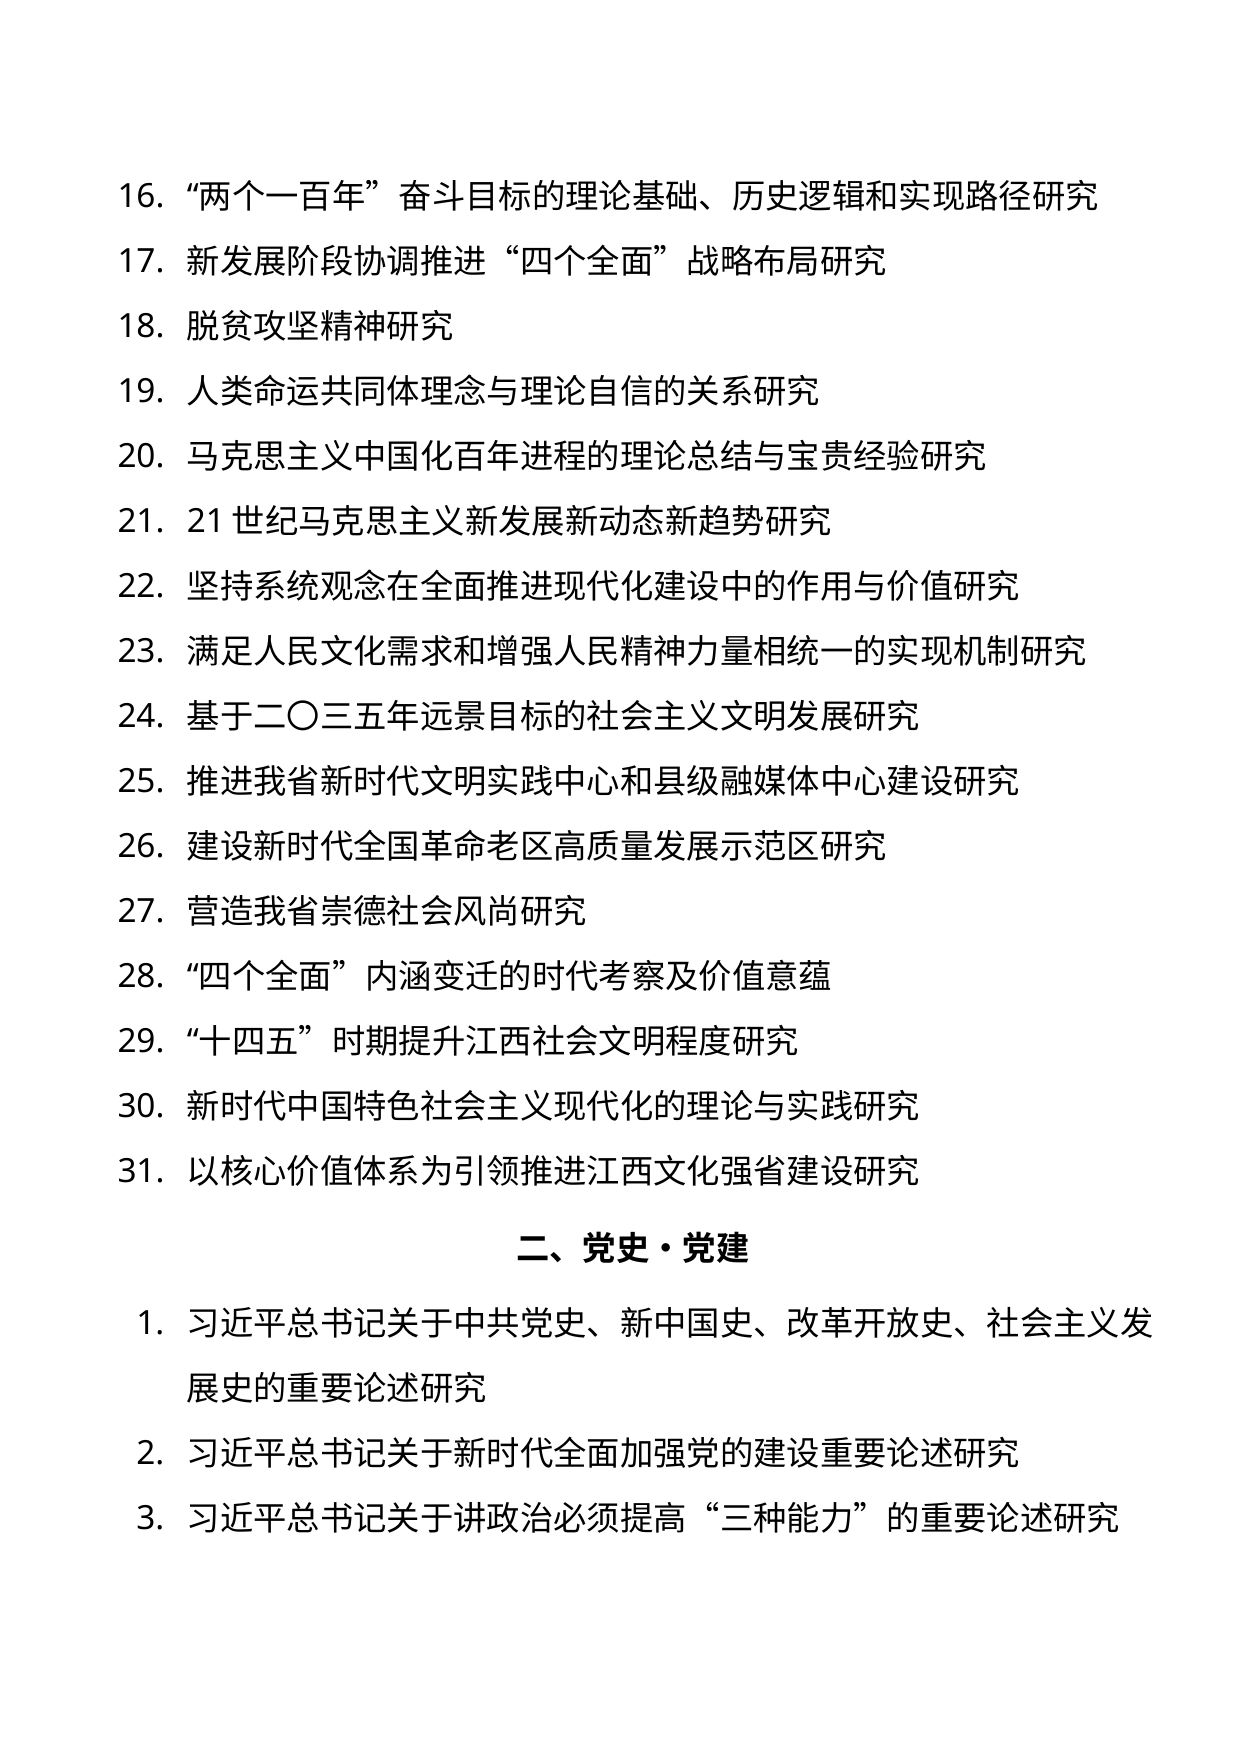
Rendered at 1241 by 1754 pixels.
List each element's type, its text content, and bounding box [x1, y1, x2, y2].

table_cell 新时代中国特色社会主义现代化的理论与实践研究 [175, 1072, 1169, 1137]
table_cell 坚持系统观念在全面推进现代化建设中的作用与价值研究 [175, 552, 1169, 617]
table_cell 20. [96, 422, 175, 487]
table_cell 27. [96, 877, 175, 942]
table_cell 推进我省新时代文明实践中心和县级融媒体中心建设研究 [175, 747, 1169, 812]
table_cell “两个一百年”奋斗目标的理论基础、历史逻辑和实现路径研究 [175, 162, 1169, 227]
table_cell 21. [96, 487, 175, 552]
table_cell 30. [96, 1072, 175, 1137]
table_cell 3. [96, 1484, 175, 1549]
table_cell 马克思主义中国化百年进程的理论总结与宝贵经验研究 [175, 422, 1169, 487]
table_cell 以核心价值体系为引领推进江西文化强省建设研究 [175, 1137, 1169, 1202]
table_cell 26. [96, 812, 175, 877]
table_cell 25. [96, 747, 175, 812]
table_cell 营造我省崇德社会风尚研究 [175, 877, 1169, 942]
table_cell 18. [96, 292, 175, 357]
table_cell 17. [96, 227, 175, 292]
table_cell 21世纪马克思主义新发展新动态新趋势研究 [175, 487, 1169, 552]
table_cell 习近平总书记关于讲政治必须提高“三种能力”的重要论述研究 [175, 1484, 1169, 1549]
table_cell 1. [96, 1289, 175, 1419]
table_cell 16. [96, 162, 175, 227]
table_cell 二、党史•党建 [96, 1202, 1169, 1289]
table_cell 人类命运共同体理念与理论自信的关系研究 [175, 357, 1169, 422]
table_cell “十四五”时期提升江西社会文明程度研究 [175, 1007, 1169, 1072]
table_cell 习近平总书记关于中共党史、新中国史、改革开放史、社会主义发展史的重要论述研究 [175, 1289, 1169, 1419]
table_cell 31. [96, 1137, 175, 1202]
table_cell 2. [96, 1419, 175, 1484]
table_cell 新发展阶段协调推进“四个全面”战略布局研究 [175, 227, 1169, 292]
table_cell 28. [96, 942, 175, 1007]
table_cell 22. [96, 552, 175, 617]
table_cell 建设新时代全国革命老区高质量发展示范区研究 [175, 812, 1169, 877]
table_cell 24. [96, 682, 175, 747]
table_cell 习近平总书记关于新时代全面加强党的建设重要论述研究 [175, 1419, 1169, 1484]
table_cell 满足人民文化需求和增强人民精神力量相统一的实现机制研究 [175, 617, 1169, 682]
table_cell 29. [96, 1007, 175, 1072]
table_cell 23. [96, 617, 175, 682]
table_cell 脱贫攻坚精神研究 [175, 292, 1169, 357]
table_cell “四个全面”内涵变迁的时代考察及价值意蕴 [175, 942, 1169, 1007]
table_cell 19. [96, 357, 175, 422]
table_cell 基于二〇三五年远景目标的社会主义文明发展研究 [175, 682, 1169, 747]
